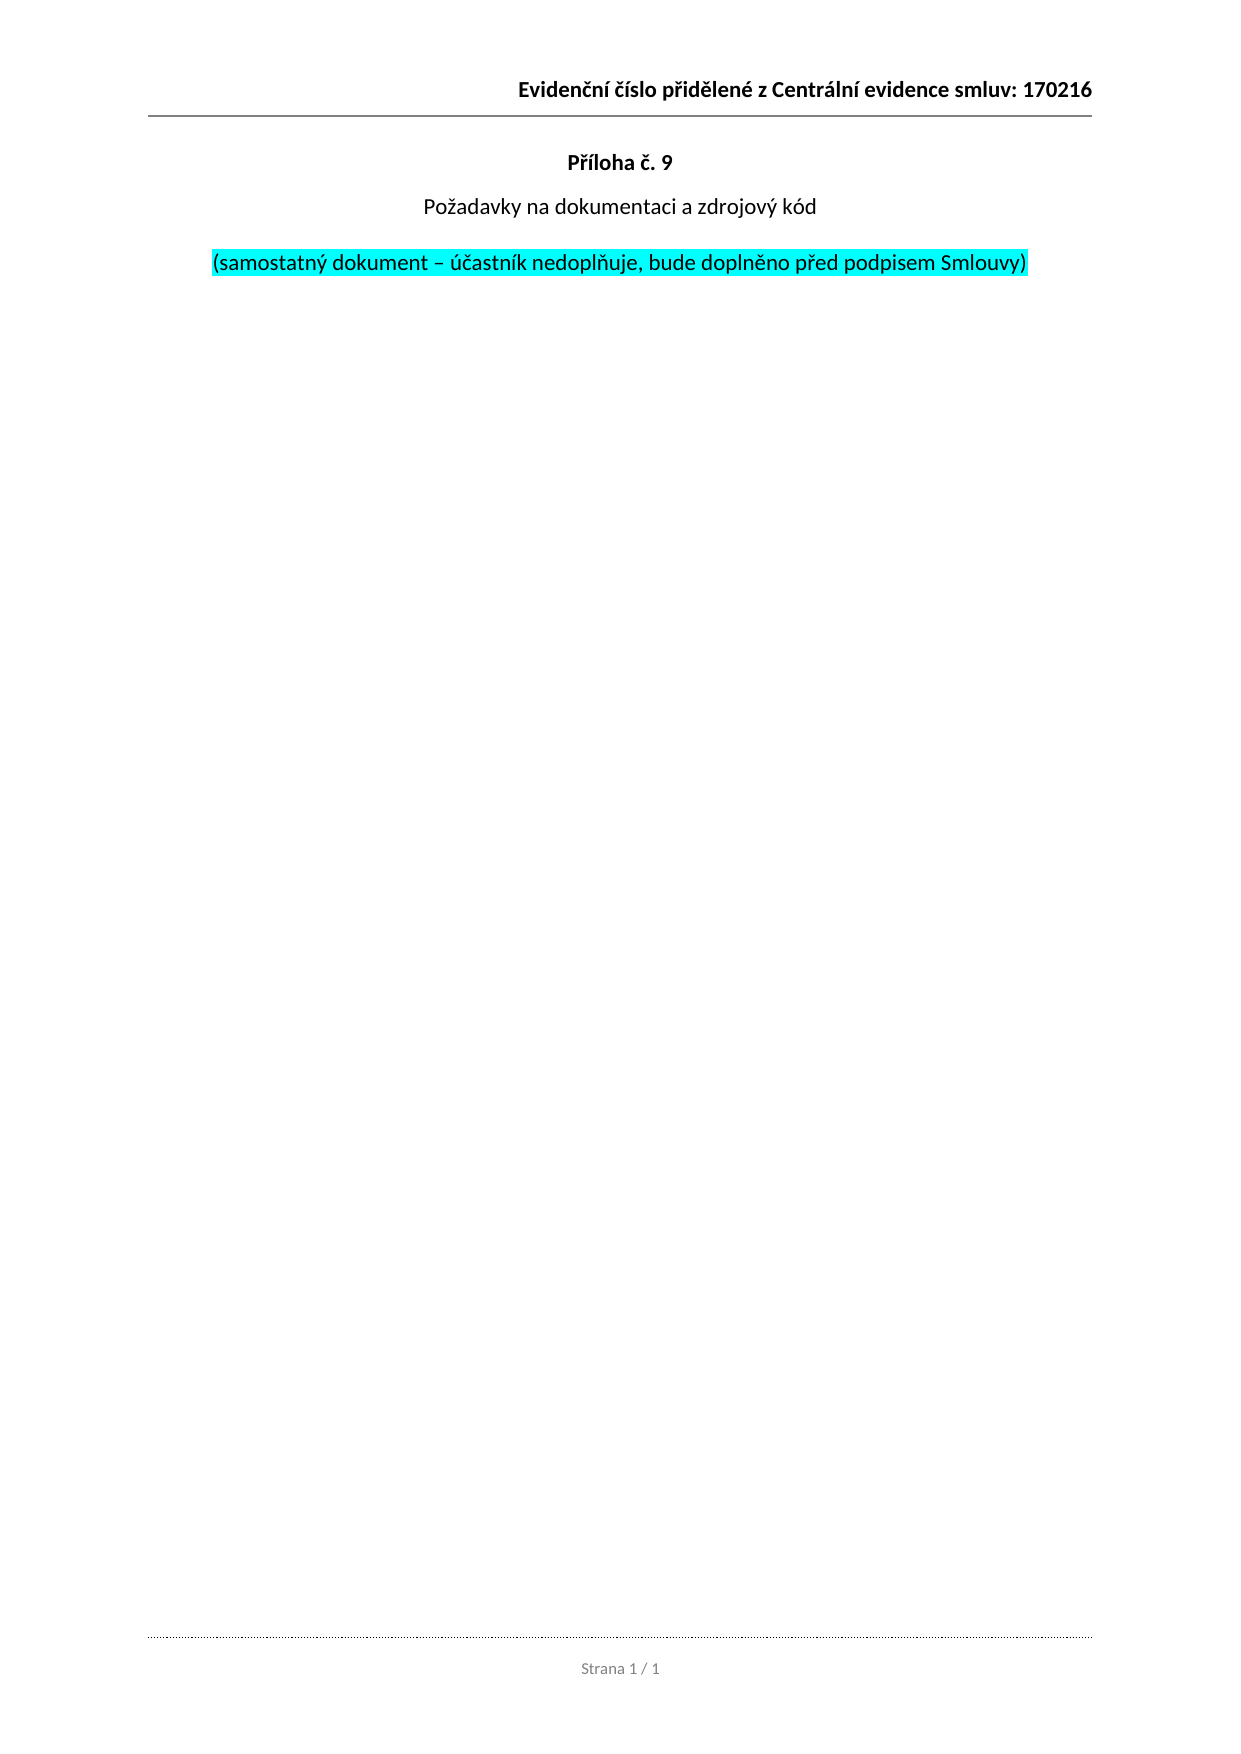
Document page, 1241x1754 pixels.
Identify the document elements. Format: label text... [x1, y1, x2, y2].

text Požadavky na dokumentaci a zdrojový kód [148, 192, 1092, 220]
text (samostatný dokument – účastník nedoplňuje, bude doplněno před podpisem Smlouvy) [148, 248, 1092, 276]
text Příloha č. 9 [148, 148, 1092, 176]
